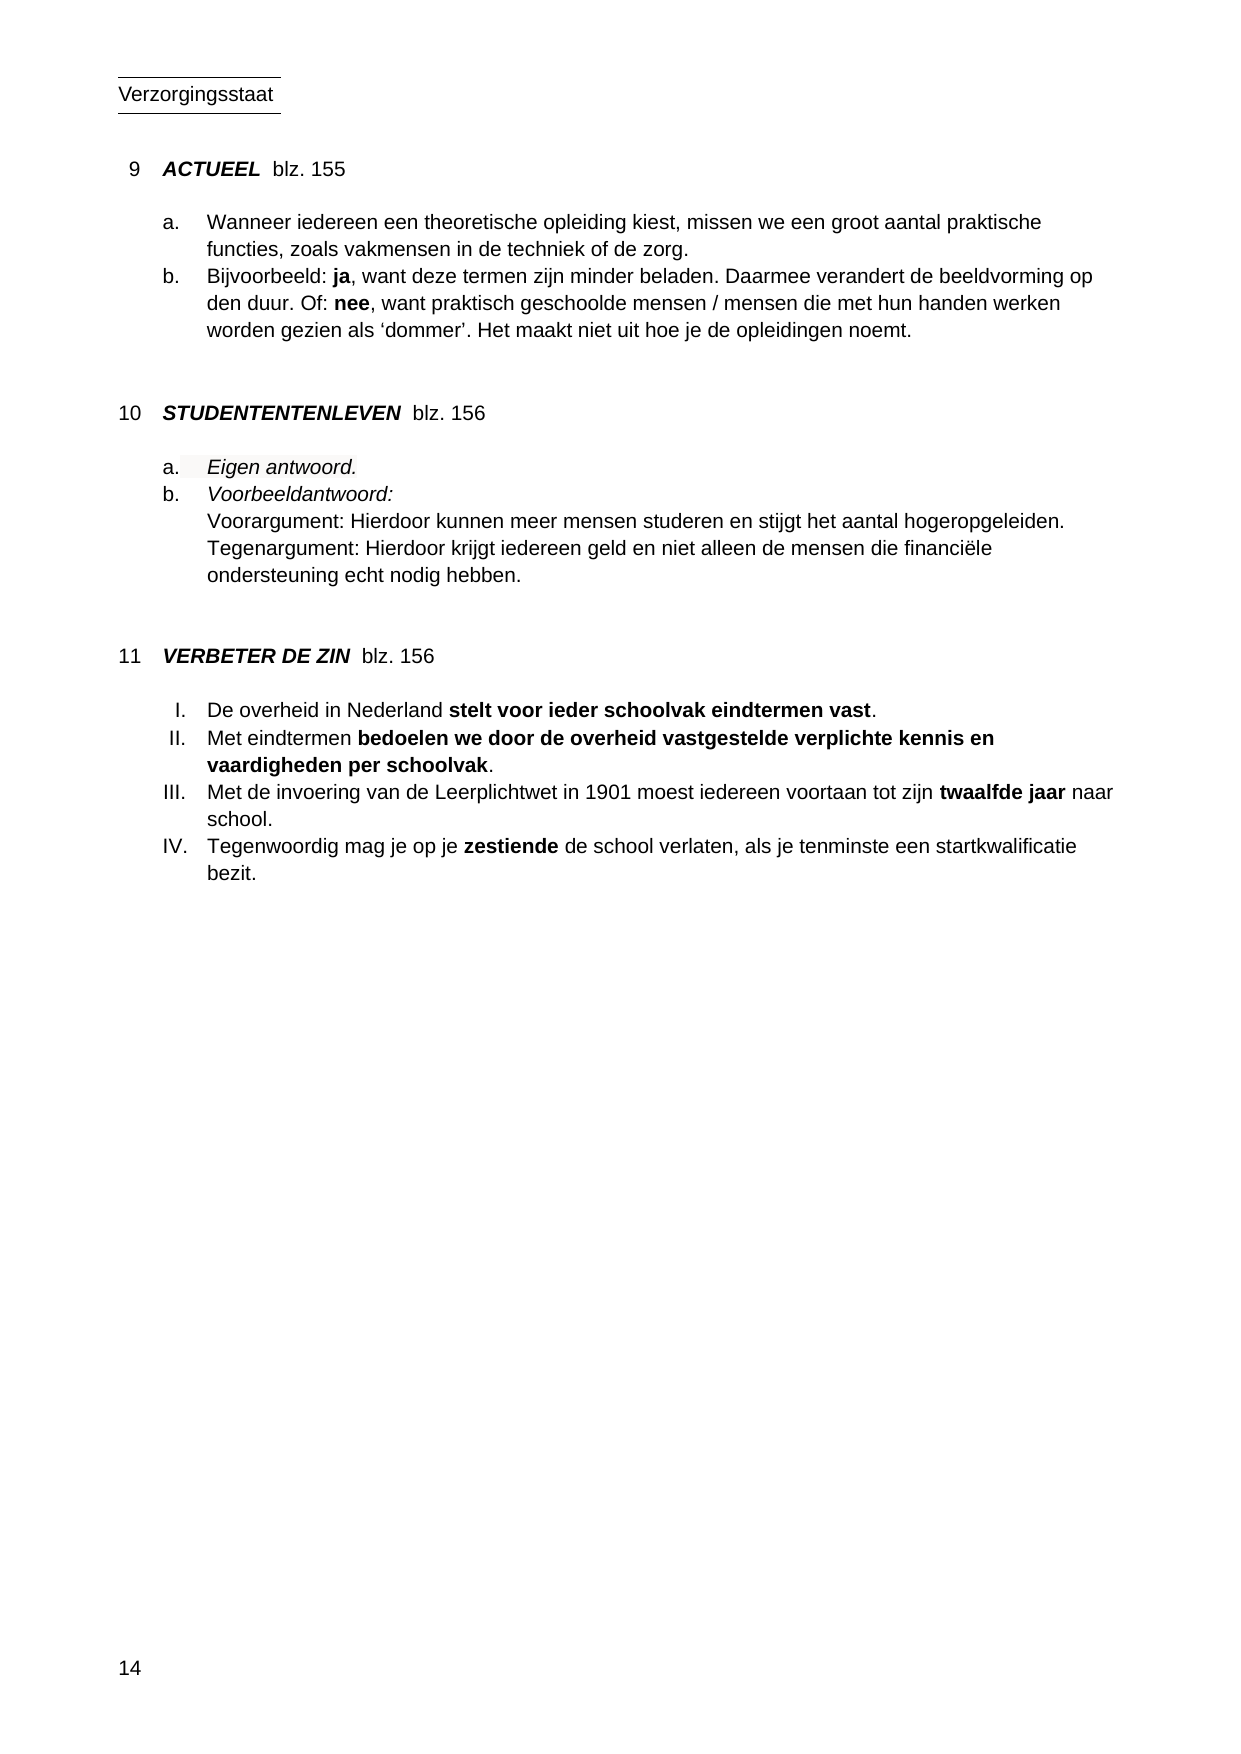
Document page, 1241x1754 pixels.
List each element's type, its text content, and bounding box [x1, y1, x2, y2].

text 9 ACTUEEL blz. 155 [129, 153, 1122, 181]
text Tegenargument: Hierdoor krijgt iedereen geld en niet alleen de mensen die financiële ondersteuning echt nodig hebben. [207, 533, 1122, 587]
text III. Met de invoering van de Leerplichtwet in 1901 moest iedereen voortaan tot zijn twaalfde jaar naar school. [162, 776, 1122, 831]
text 11 VERBETER DE ZIN blz. 156 [118, 641, 1122, 668]
text II. Met eindtermen bedoelen we door de overheid vastgestelde verplichte kennis en vaardigheden per schoolvak. [162, 722, 1122, 776]
text IV. Tegenwoordig mag je op je zestiende de school verlaten, als je tenminste een startkwalificatie bezit. [162, 831, 1122, 885]
text b. Bijvoorbeeld: ja, want deze termen zijn minder beladen. Daarmee verandert de beeldvorming op den duur. Of: nee, want praktisch geschoolde mensen / mensen die met hun handen werken worden gezien als ‘dommer’. Het maakt niet uit hoe je de opleidingen noemt. [162, 262, 1122, 343]
text a. Wanneer iedereen een theoretische opleiding kiest, missen we een groot aantal praktische functies, zoals vakmensen in de techniek of de zorg. [162, 208, 1122, 262]
text a. Eigen antwoord. [162, 451, 1122, 478]
text Voorargument: Hierdoor kunnen meer mensen studeren en stijgt het aantal hogeropgeleiden. [207, 506, 1122, 533]
text b. Voorbeeldantwoord: [162, 478, 1122, 506]
text I. De overheid in Nederland stelt voor ieder schoolvak eindtermen vast. [162, 695, 1122, 722]
text 10 STUDENTENTENLEVEN blz. 156 [118, 397, 1122, 424]
